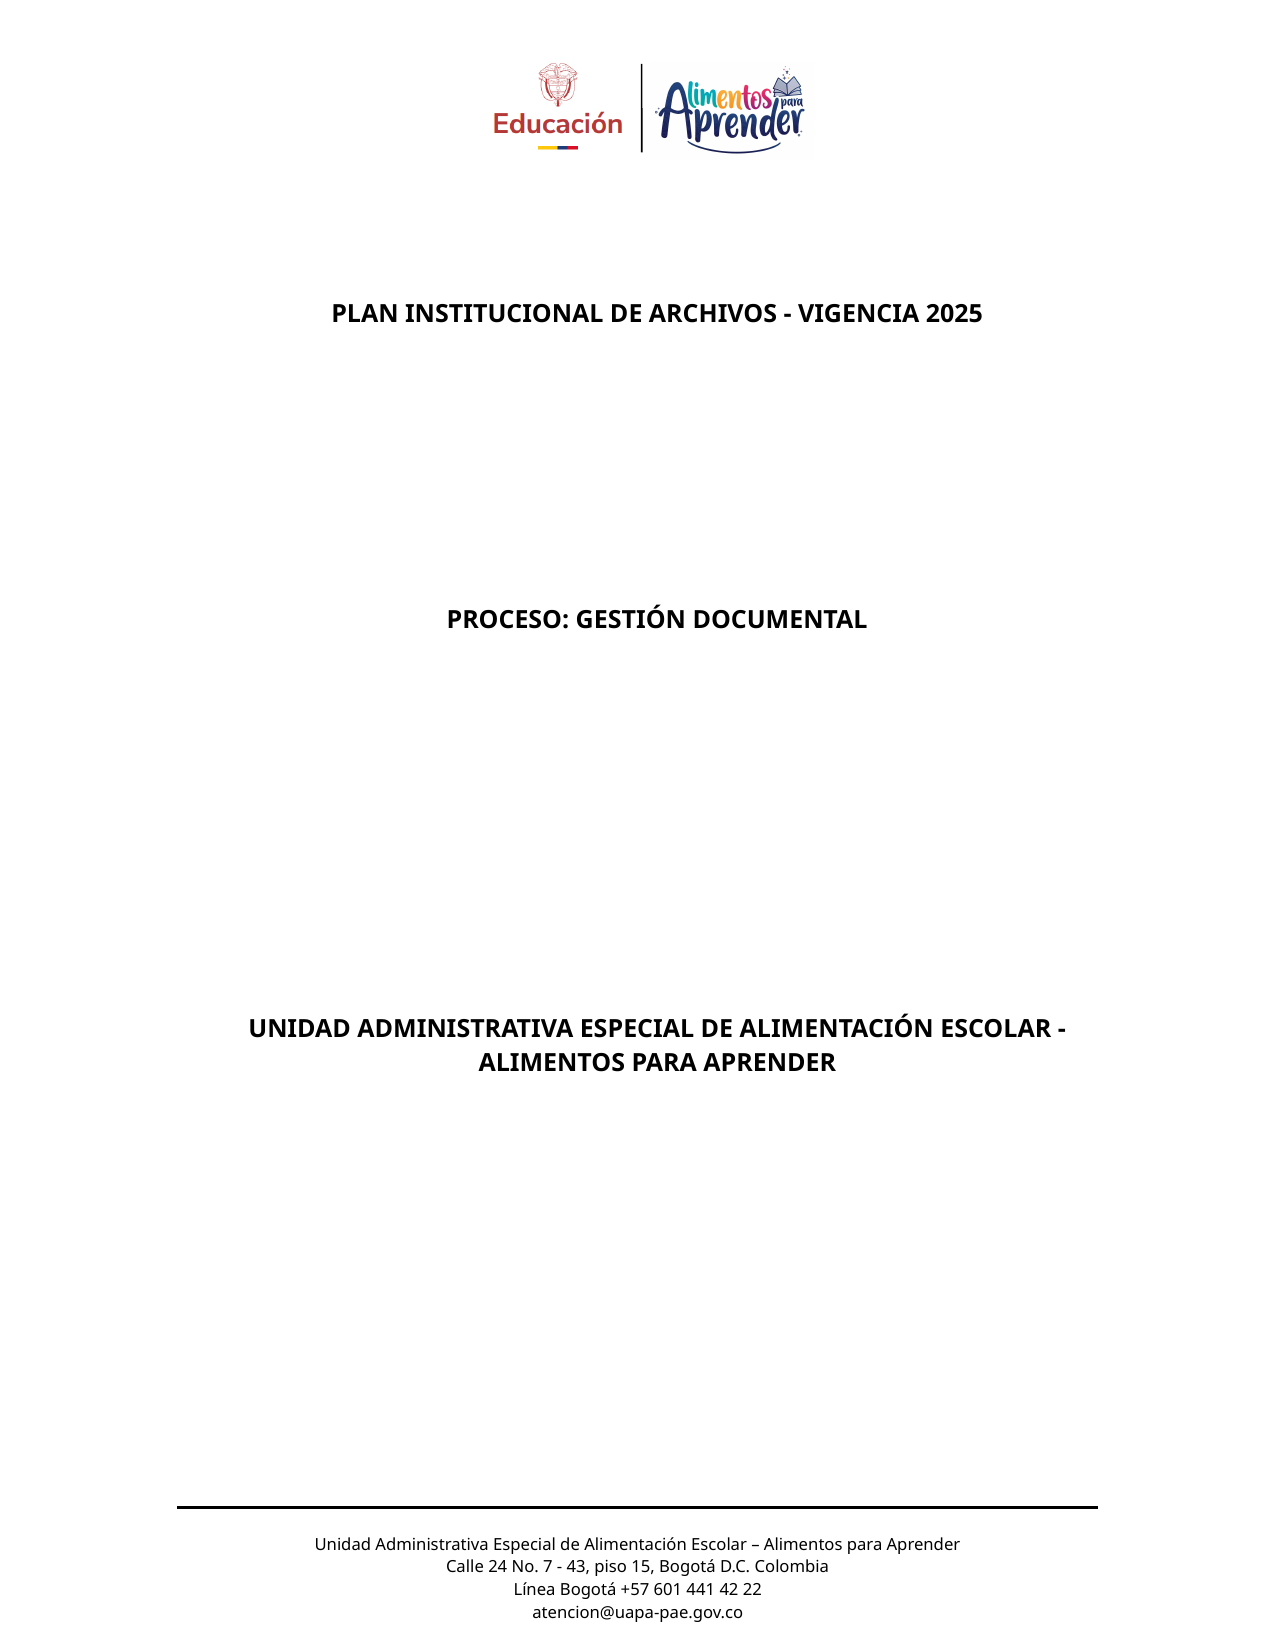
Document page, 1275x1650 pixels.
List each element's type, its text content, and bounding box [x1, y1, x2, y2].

text PROCESO: GESTIÓN DOCUMENTAL [177, 602, 1137, 636]
text UNIDAD ADMINISTRATIVA ESPECIAL DE ALIMENTACIÓN ESCOLAR -ALIMENTOS PARA APRENDER [177, 1011, 1137, 1079]
picture [650, 62, 815, 160]
text PLAN INSTITUCIONAL DE ARCHIVOS - VIGENCIA 2025 [177, 296, 1137, 330]
picture [469, 58, 644, 161]
